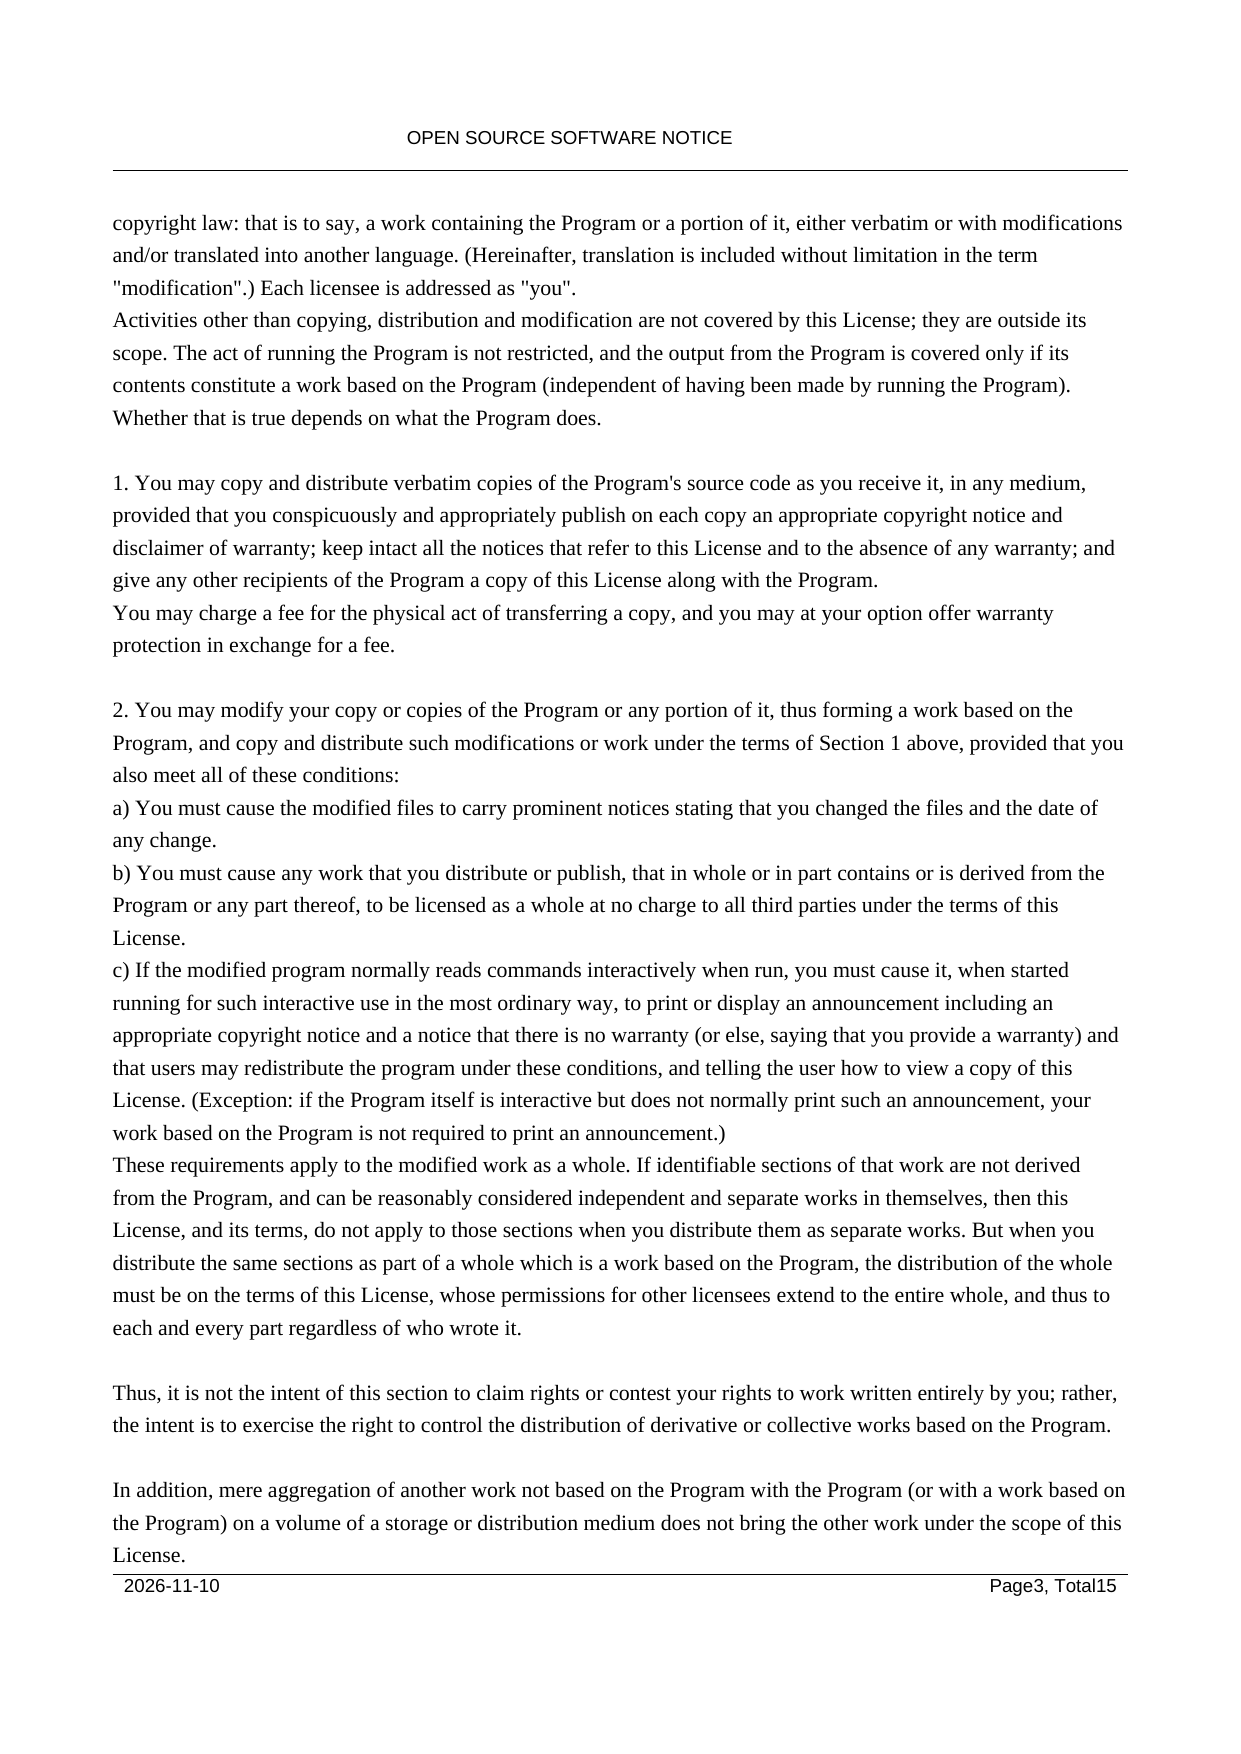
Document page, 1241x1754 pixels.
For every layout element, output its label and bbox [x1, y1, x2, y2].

text [112, 206, 1128, 1571]
